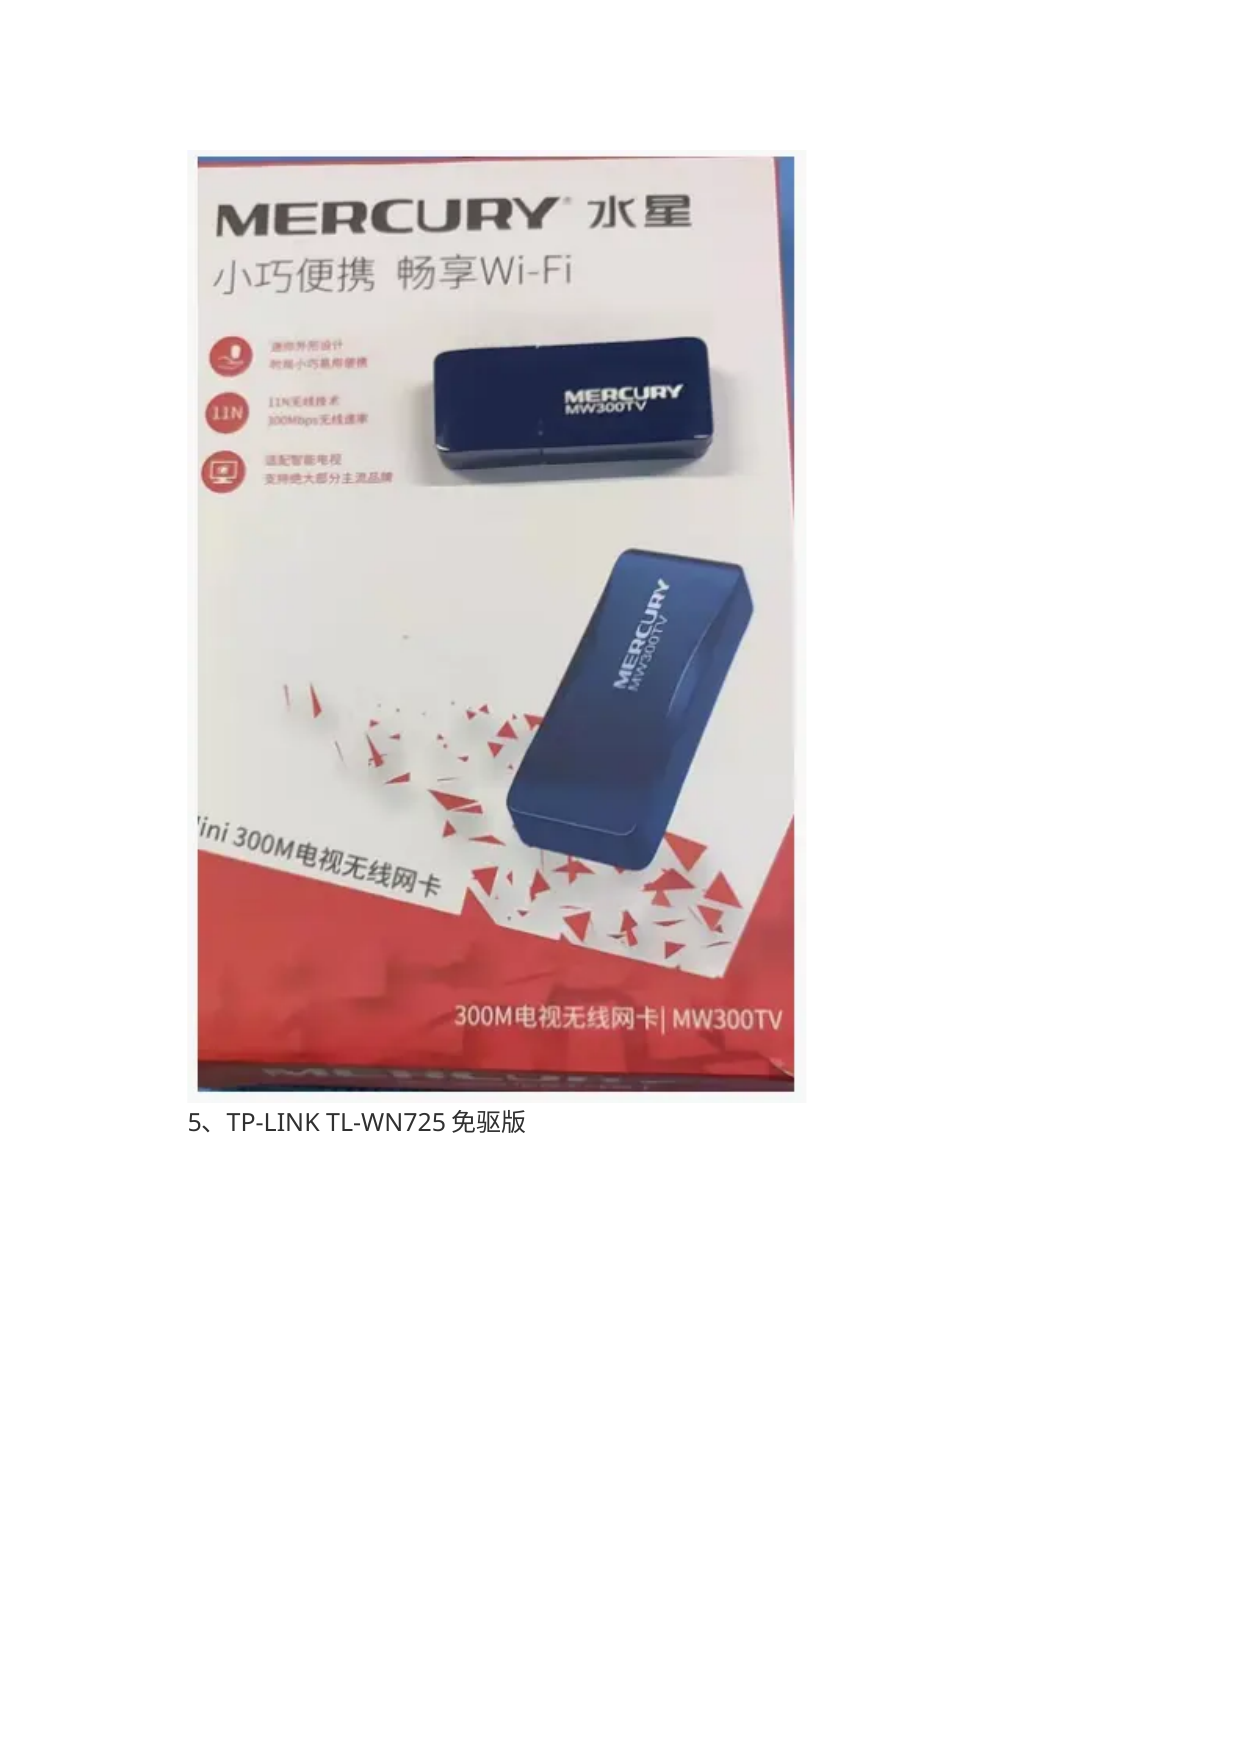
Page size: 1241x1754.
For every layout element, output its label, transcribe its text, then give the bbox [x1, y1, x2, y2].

text 5、TP-LINK TL-WN725免驱版 [187, 1103, 1053, 1139]
picture [187, 150, 807, 1103]
